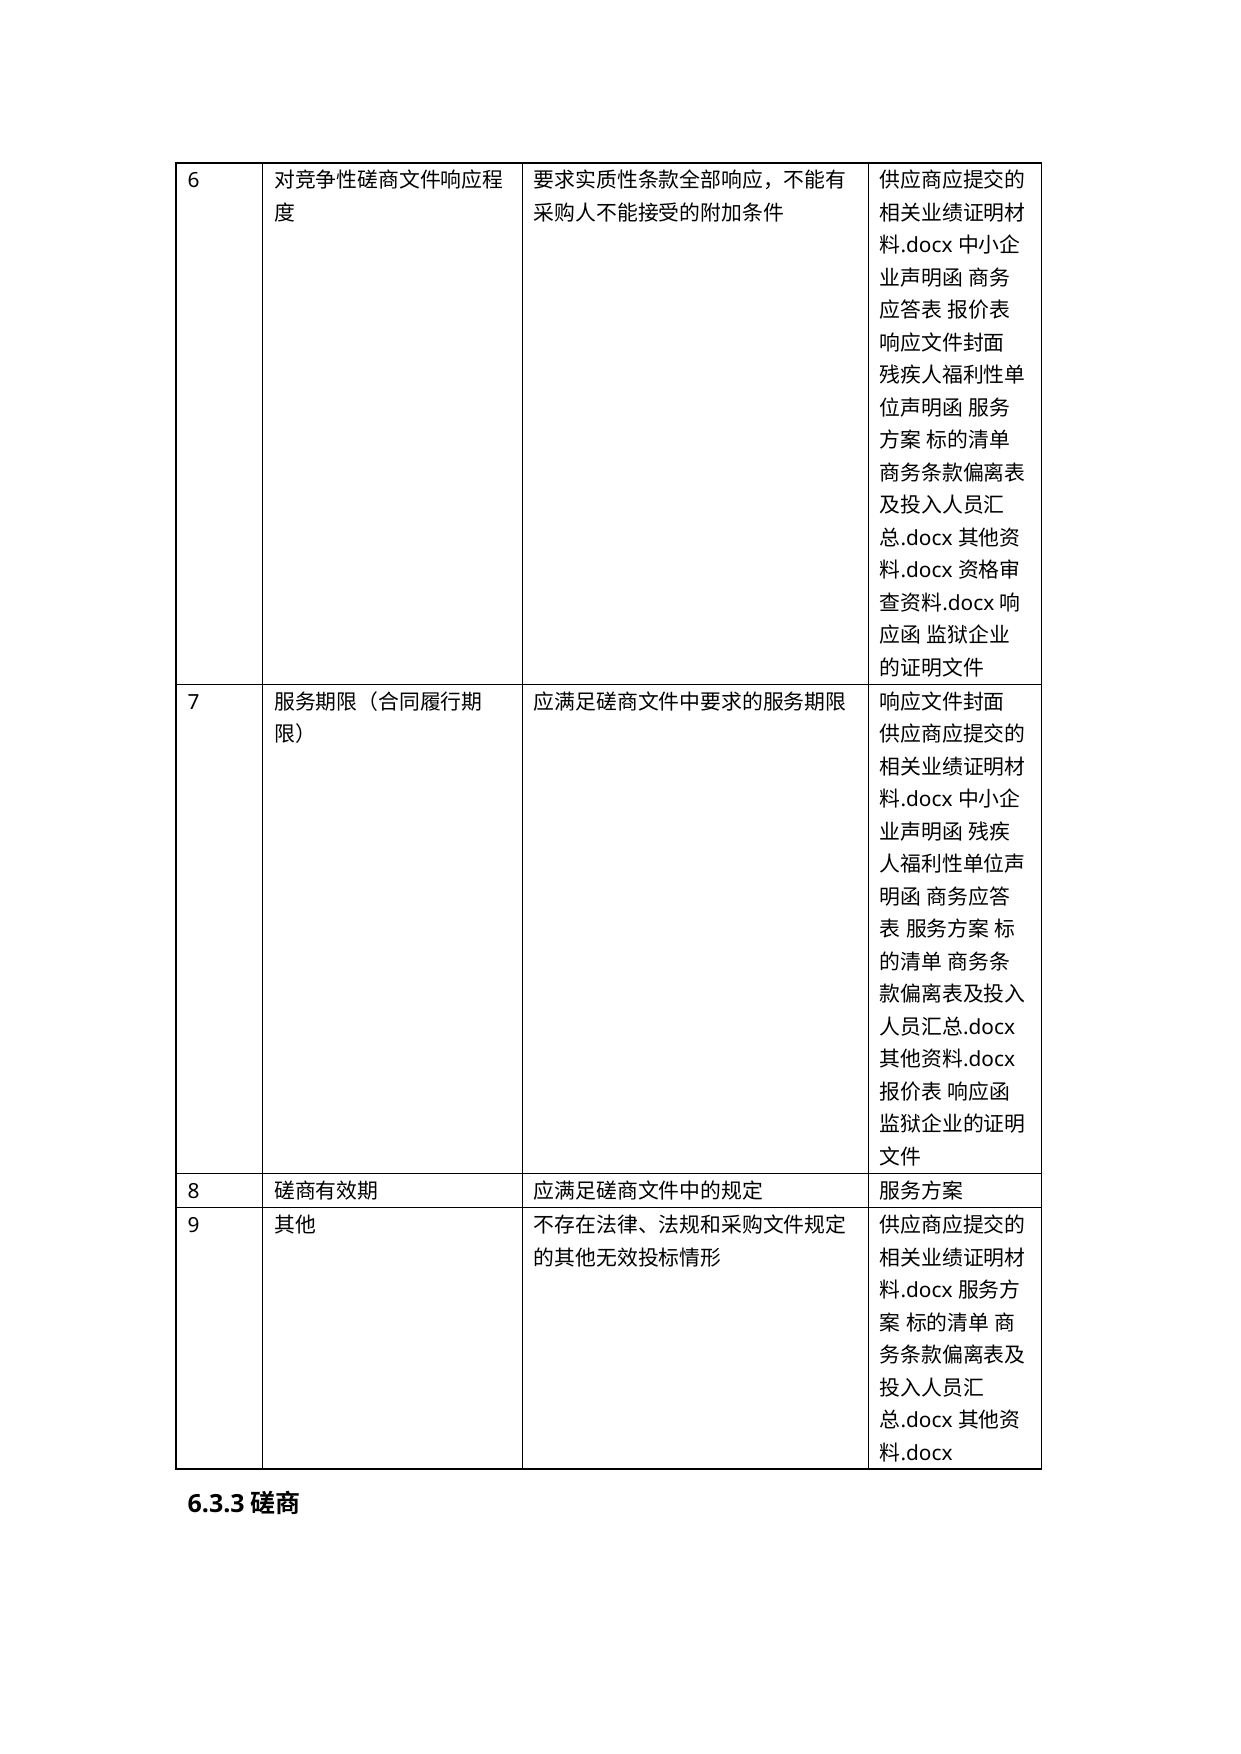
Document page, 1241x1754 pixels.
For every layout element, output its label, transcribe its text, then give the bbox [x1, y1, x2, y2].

table_cell 要求实质性条款全部响应，不能有采购人不能接受的附加条件 [523, 164, 868, 683]
table_cell 8 [177, 1174, 262, 1207]
table_cell 不存在法律、法规和采购文件规定的其他无效投标情形 [523, 1208, 868, 1468]
table_cell 对竞争性磋商文件响应程度 [263, 164, 522, 683]
table_cell 供应商应提交的相关业绩证明材料.docx 服务方案 标的清单 商务条款偏离表及投入人员汇总.docx 其他资料.docx [869, 1208, 1041, 1468]
table_cell 磋商有效期 [263, 1174, 522, 1207]
table_cell 供应商应提交的相关业绩证明材料.docx 中小企业声明函 商务应答表 报价表 响应文件封面 残疾人福利性单位声明函 服务方案 标的清单 商务条款偏离表及投入人员汇总.docx 其他资料.docx 资格审查资料.docx 响应函 监狱企业的证明文件 [869, 164, 1041, 683]
table_cell 6 [177, 164, 262, 683]
table_cell 9 [177, 1208, 262, 1468]
table_cell 7 [177, 685, 262, 1173]
table_cell 响应文件封面 供应商应提交的相关业绩证明材料.docx 中小企业声明函 残疾人福利性单位声明函 商务应答表 服务方案 标的清单 商务条款偏离表及投入人员汇总.docx 其他资料.docx 报价表 响应函 监狱企业的证明文件 [869, 685, 1041, 1173]
table_cell 服务期限（合同履行期限） [263, 685, 522, 1173]
table_cell 应满足磋商文件中的规定 [523, 1174, 868, 1207]
table_cell 服务方案 [869, 1174, 1041, 1207]
text 6.3.3磋商 [187, 1470, 1053, 1535]
table_cell 应满足磋商文件中要求的服务期限 [523, 685, 868, 1173]
table_cell 其他 [263, 1208, 522, 1468]
